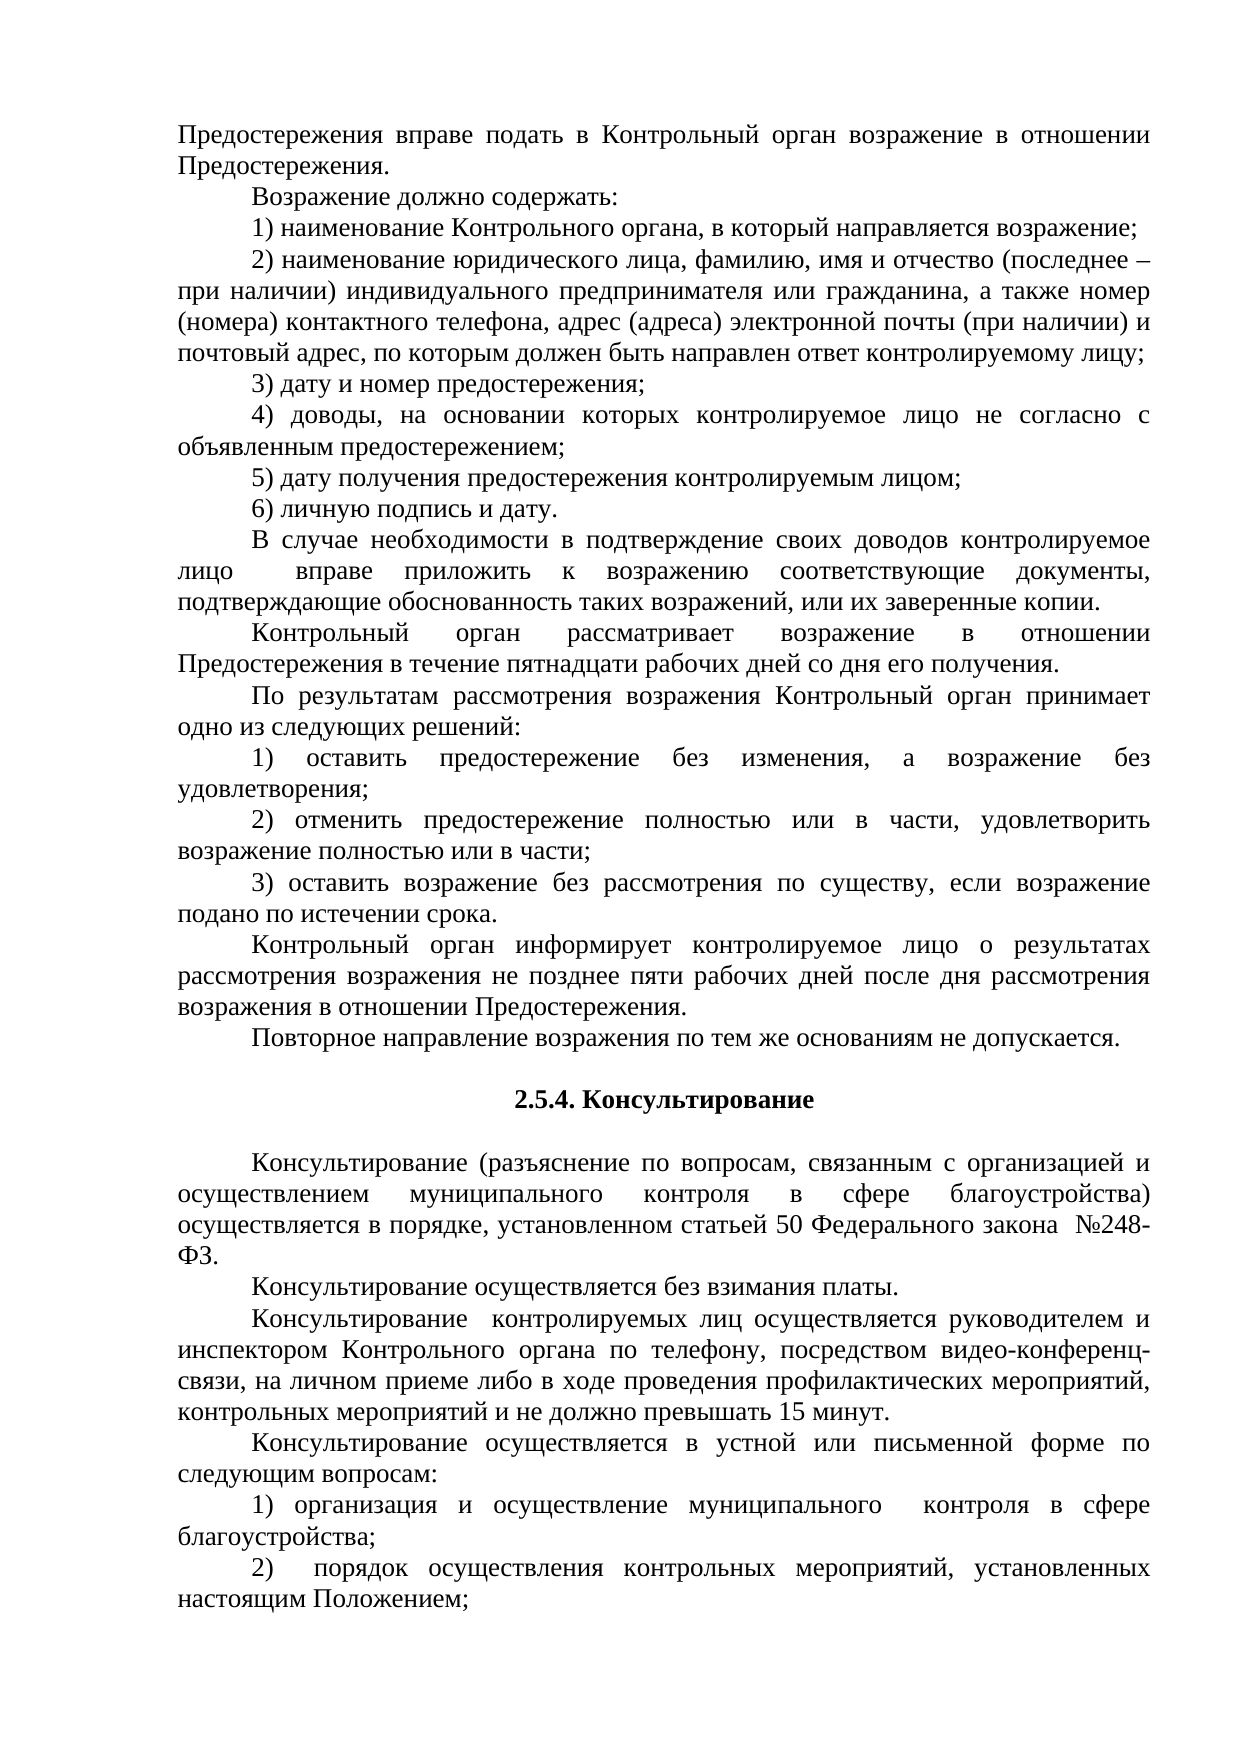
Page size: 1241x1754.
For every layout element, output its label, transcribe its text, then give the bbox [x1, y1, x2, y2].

text 2) порядок осуществления контрольных мероприятий, установленных настоящим Положением; [177, 1551, 1152, 1613]
text Консультирование (разъяснение по вопросам, связанным с организацией и осуществлением муниципального контроля в сфере благоустройства) осуществляется в порядке, установленном статьей 50 Федерального закона №248-ФЗ. [177, 1146, 1152, 1271]
text 2) наименование юридического лица, фамилию, имя и отчество (последнее – при наличии) индивидуального предпринимателя или гражданина, а также номер (номера) контактного телефона, адрес (адреса) электронной почты (при наличии) и почтовый адрес, по которым должен быть направлен ответ контролируемому лицу; [177, 243, 1152, 367]
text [177, 118, 1152, 180]
text Контрольный орган информирует контролируемое лицо о результатах рассмотрения возражения не позднее пяти рабочих дней после дня рассмотрения возражения в отношении Предостережения. [177, 928, 1152, 1021]
text 3) дату и номер предостережения; [177, 367, 1152, 398]
text 6) личную подпись и дату. [177, 492, 1152, 523]
text 1) оставить предостережение без изменения, а возражение без удовлетворения; [177, 741, 1152, 803]
text 4) доводы, на основании которых контролируемое лицо не согласно с объявленным предостережением; [177, 398, 1152, 461]
text Консультирование осуществляется в устной или письменной форме по следующим вопросам: [177, 1426, 1152, 1488]
text 5) дату получения предостережения контролируемым лицом; [177, 461, 1152, 492]
text 2.5.4. Консультирование [177, 1084, 1152, 1115]
text 3) оставить возражение без рассмотрения по существу, если возражение подано по истечении срока. [177, 866, 1152, 928]
text По результатам рассмотрения возражения Контрольный орган принимает одно из следующих решений: [177, 679, 1152, 741]
text В случае необходимости в подтверждение своих доводов контролируемое лицо вправе приложить к возражению соответствующие документы, подтверждающие обоснованность таких возражений, или их заверенные копии. [177, 523, 1152, 616]
text Консультирование контролируемых лиц осуществляется руководителем и инспектором Контрольного органа по телефону, посредством видео-конференц-связи, на личном приеме либо в ходе проведения профилактических мероприятий, контрольных мероприятий и не должно превышать 15 минут. [177, 1302, 1152, 1426]
text Повторное направление возражения по тем же основаниям не допускается. [177, 1021, 1152, 1052]
text Возражение должно содержать: [177, 180, 1152, 212]
text 1) наименование Контрольного органа, в который направляется возражение; [177, 212, 1152, 243]
text Консультирование осуществляется без взимания платы. [177, 1271, 1152, 1302]
text 1) организация и осуществление муниципального контроля в сфере благоустройства; [177, 1488, 1152, 1551]
text Контрольный орган рассматривает возражение в отношении Предостережения в течение пятнадцати рабочих дней со дня его получения. [177, 616, 1152, 679]
text 2) отменить предостережение полностью или в части, удовлетворить возражение полностью или в части; [177, 803, 1152, 866]
